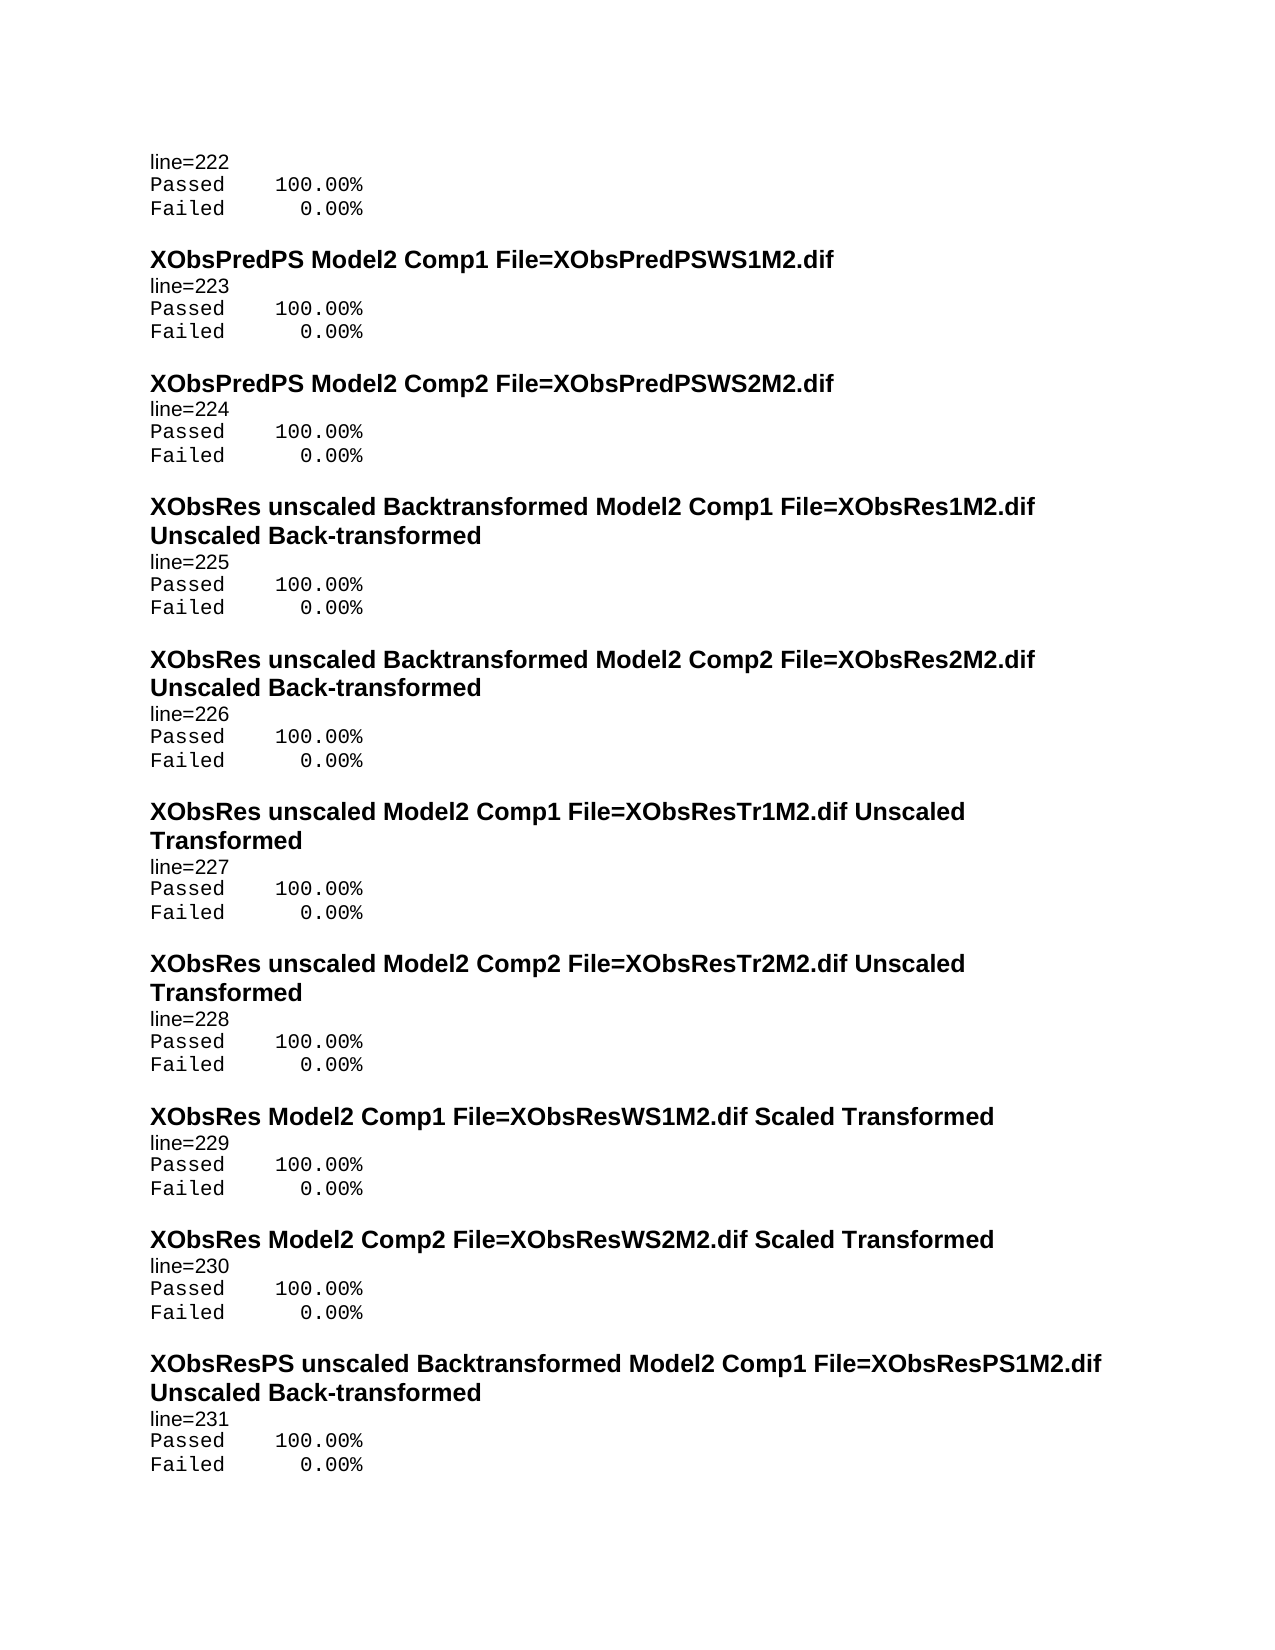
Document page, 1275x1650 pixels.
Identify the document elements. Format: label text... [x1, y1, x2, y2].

text Passed 100.00% [150, 878, 1125, 902]
text Passed 100.00% [150, 1431, 1125, 1454]
text Passed 100.00% [150, 1278, 1125, 1302]
text line=224 [150, 397, 1125, 421]
text Passed 100.00% [150, 726, 1125, 750]
text Failed 0.00% [150, 1454, 1125, 1478]
text line=228 [150, 1007, 1125, 1031]
text XObsPredPS Model2 Comp2 File=XObsPredPSWS2M2.dif [150, 368, 1125, 397]
text line=229 [150, 1131, 1125, 1154]
text XObsRes Model2 Comp1 File=XObsResWS1M2.dif Scaled Transformed [150, 1102, 1125, 1131]
text Failed 0.00% [150, 902, 1125, 926]
text XObsRes Model2 Comp2 File=XObsResWS2M2.dif Scaled Transformed [150, 1225, 1125, 1254]
text Failed 0.00% [150, 597, 1125, 621]
text Failed 0.00% [150, 1178, 1125, 1202]
text line=227 [150, 854, 1125, 878]
text Failed 0.00% [150, 1054, 1125, 1078]
text Passed 100.00% [150, 298, 1125, 321]
text Passed 100.00% [150, 174, 1125, 198]
text XObsResPS unscaled Backtransformed Model2 Comp1 File=XObsResPS1M2.dif Unscaled Back-transformed [150, 1349, 1125, 1407]
text Failed 0.00% [150, 321, 1125, 345]
text Failed 0.00% [150, 198, 1125, 221]
text line=222 [150, 150, 1125, 174]
text Failed 0.00% [150, 1302, 1125, 1325]
text line=230 [150, 1254, 1125, 1278]
text XObsRes unscaled Model2 Comp1 File=XObsResTr1M2.dif Unscaled Transformed [150, 797, 1125, 854]
text Passed 100.00% [150, 574, 1125, 597]
text line=225 [150, 550, 1125, 574]
text XObsPredPS Model2 Comp1 File=XObsPredPSWS1M2.dif [150, 245, 1125, 274]
text XObsRes unscaled Backtransformed Model2 Comp1 File=XObsRes1M2.dif Unscaled Back-transformed [150, 492, 1125, 550]
text Failed 0.00% [150, 750, 1125, 773]
text line=223 [150, 274, 1125, 298]
text Passed 100.00% [150, 1031, 1125, 1054]
text Passed 100.00% [150, 421, 1125, 445]
text Failed 0.00% [150, 445, 1125, 468]
text line=231 [150, 1407, 1125, 1431]
text line=226 [150, 702, 1125, 726]
text XObsRes unscaled Backtransformed Model2 Comp2 File=XObsRes2M2.dif Unscaled Back-transformed [150, 644, 1125, 702]
text Passed 100.00% [150, 1154, 1125, 1178]
text XObsRes unscaled Model2 Comp2 File=XObsResTr2M2.dif Unscaled Transformed [150, 949, 1125, 1007]
